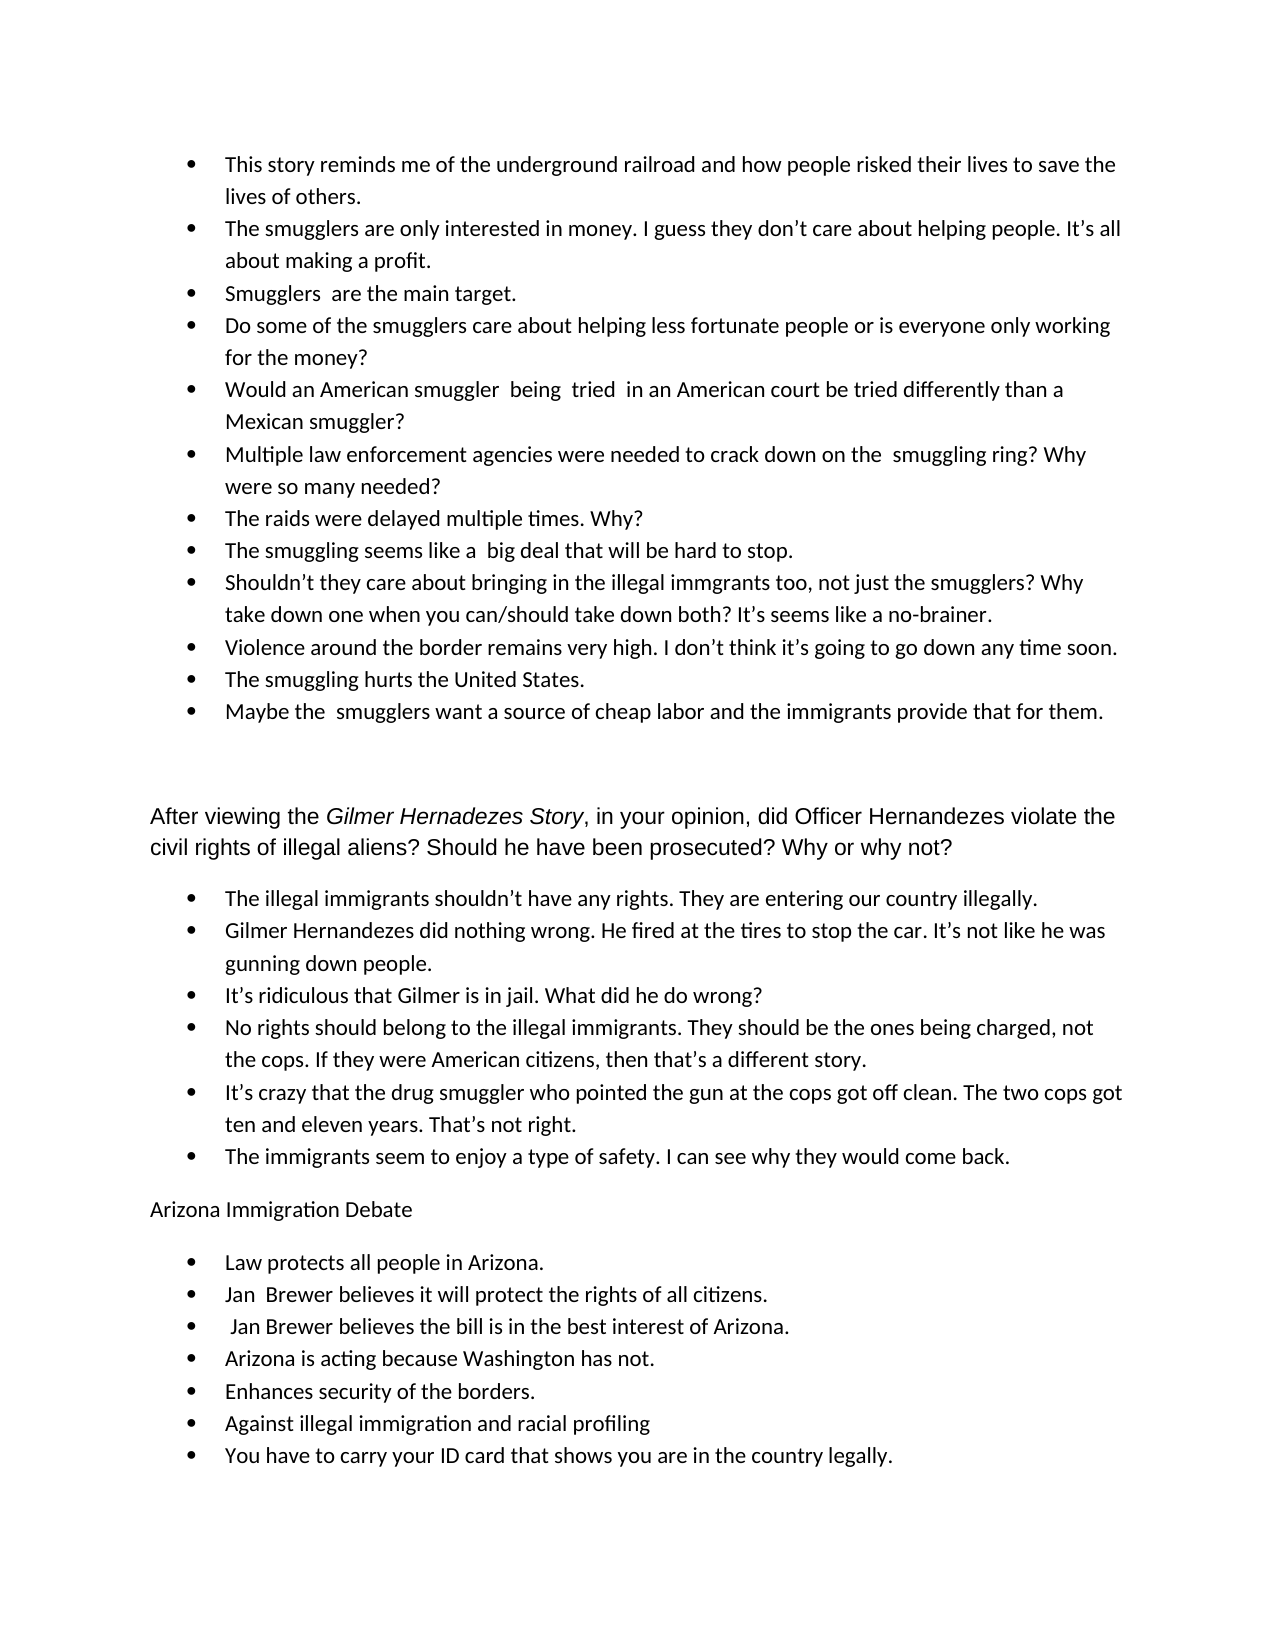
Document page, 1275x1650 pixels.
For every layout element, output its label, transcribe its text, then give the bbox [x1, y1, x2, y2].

list The illegal immigrants shouldn’t have any rights. They are entering our country illegally. [187, 884, 1125, 912]
list The smuggling hurts the United States. [187, 665, 1125, 693]
list Enhances security of the borders. [187, 1377, 1125, 1405]
list The raids were delayed multiple times. Why? [187, 504, 1125, 532]
list The immigrants seem to enjoy a type of safety. I can see why they would come back. [187, 1142, 1125, 1170]
list It’s ridiculous that Gilmer is in jail. What did he do wrong? [187, 981, 1125, 1009]
list Law protects all people in Arizona. [187, 1248, 1125, 1276]
list Shouldn’t they care about bringing in the illegal immgrants too, not just the smugglers? Why take down one when you can/should take down both? It’s seems like a no-brainer. [187, 568, 1125, 629]
list Smugglers are the main target. [187, 279, 1125, 307]
list Maybe the smugglers want a source of cheap labor and the immigrants provide that for them. [187, 697, 1125, 725]
list Do some of the smugglers care about helping less fortunate people or is everyone only working for the money? [187, 311, 1125, 371]
list Arizona is acting because Washington has not. [187, 1344, 1125, 1373]
list You have to carry your ID card that shows you are in the country legally. [187, 1441, 1125, 1469]
list This story reminds me of the underground railroad and how people risked their lives to save the lives of others. [187, 150, 1125, 210]
list Gilmer Hernandezes did nothing wrong. He fired at the tires to stop the car. It’s not like he was gunning down people. [187, 917, 1125, 977]
list Violence around the border remains very high. I don’t think it’s going to go down any time soon. [187, 633, 1125, 661]
list Multiple law enforcement agencies were needed to crack down on the smuggling ring? Why were so many needed? [187, 440, 1125, 500]
list It’s crazy that the drug smuggler who pointed the gun at the cops got off clean. The two cops got ten and eleven years. That’s not right. [187, 1078, 1125, 1138]
list Jan Brewer believes it will protect the rights of all citizens. [187, 1280, 1125, 1308]
list No rights should belong to the illegal immigrants. They should be the ones being charged, not the cops. If they were American citizens, then that’s a different story. [187, 1013, 1125, 1073]
list The smugglers are only interested in money. I guess they don’t care about helping people. It’s all about making a profit. [187, 214, 1125, 274]
text After viewing the Gilmer Hernadezes Story, in your opinion, did Officer Hernandezes violate the civil rights of illegal aliens? Should he have been prosecuted? Why or why not? [150, 803, 1125, 860]
list Would an American smuggler being tried in an American court be tried differently than a Mexican smuggler? [187, 375, 1125, 436]
text Arizona Immigration Debate [150, 1195, 1125, 1223]
list Jan Brewer believes the bill is in the best interest of Arizona. [187, 1312, 1125, 1340]
list The smuggling seems like a big deal that will be hard to stop. [187, 536, 1125, 564]
list Against illegal immigration and racial profiling [187, 1409, 1125, 1437]
